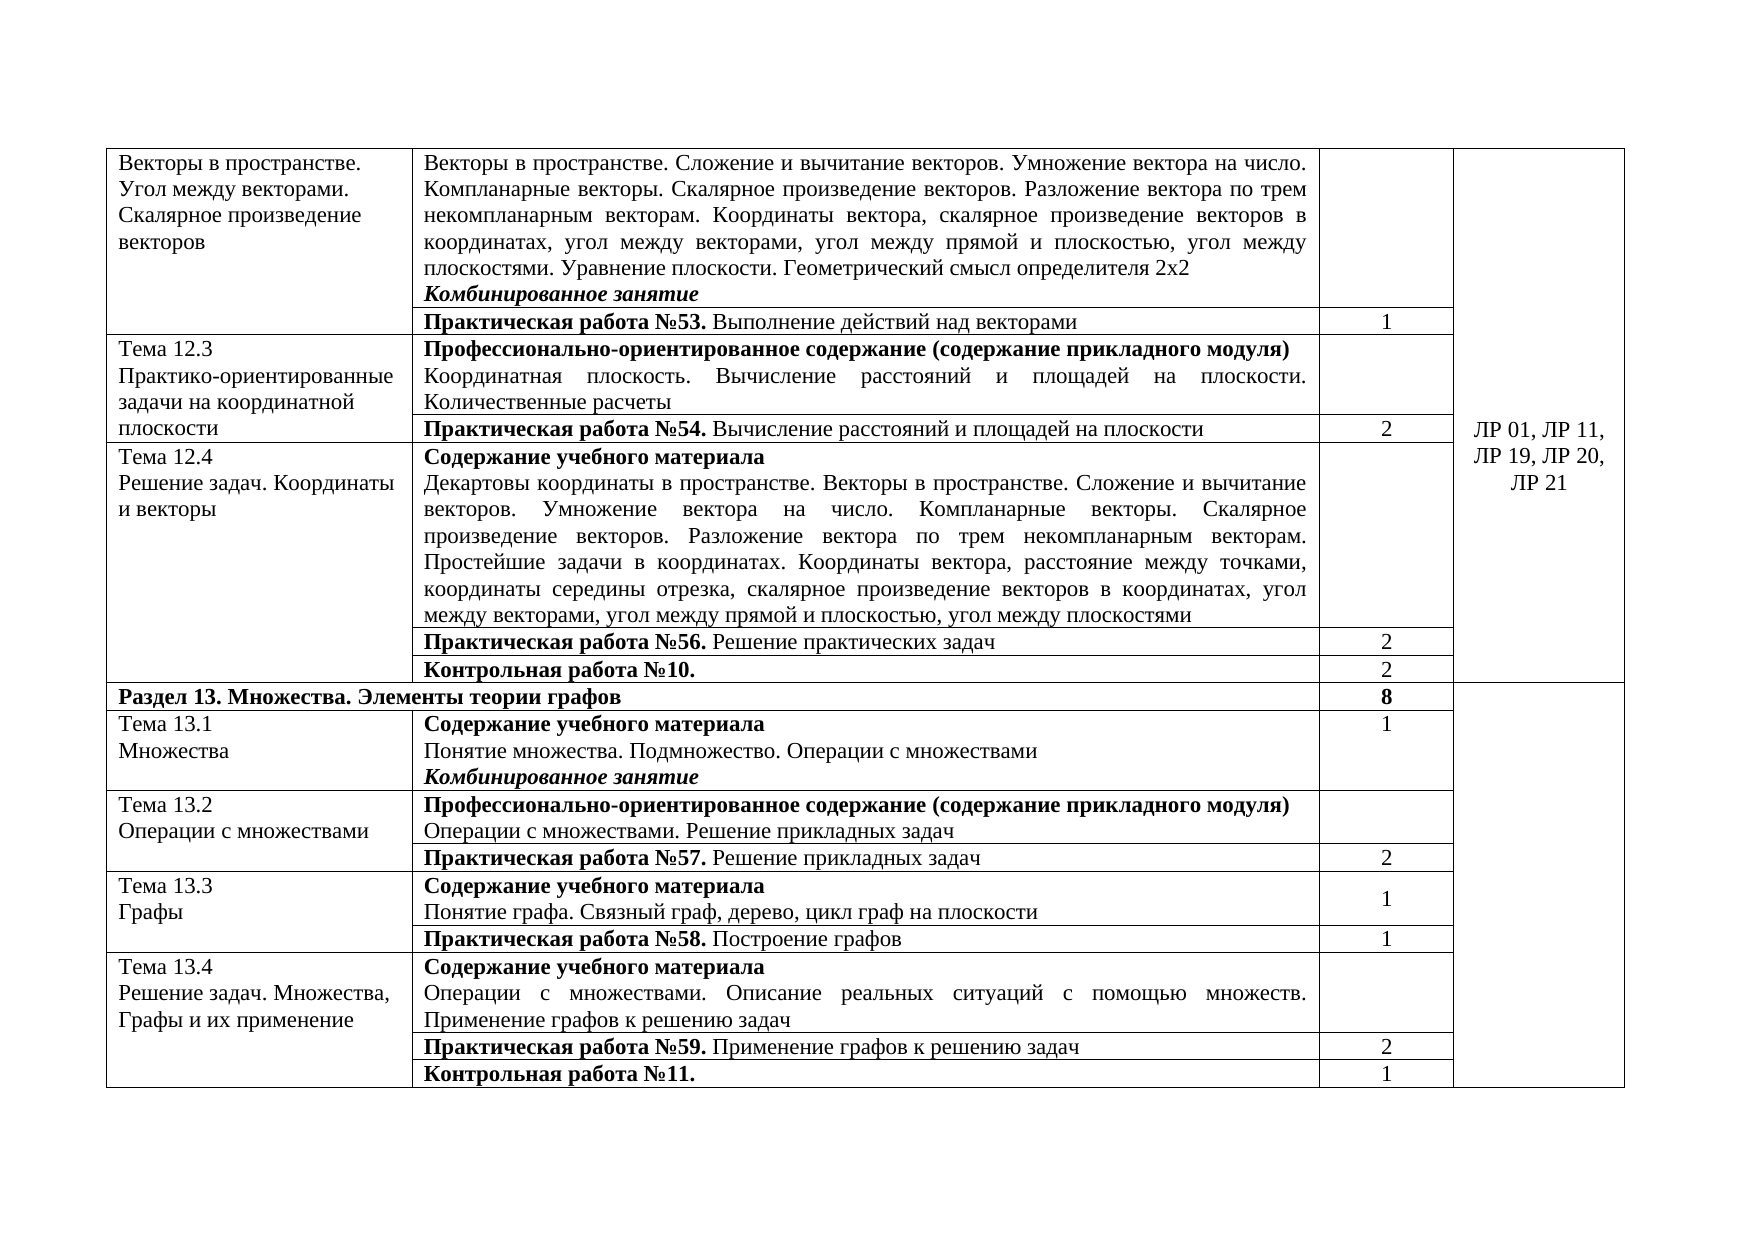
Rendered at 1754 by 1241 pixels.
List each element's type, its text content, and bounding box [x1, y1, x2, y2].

table_cell Практическая работа №54. Вычисление расстояний и площадей на плоскости [413, 415, 1319, 442]
table_cell Тема 12.3 Практико-ориентированные задачи на координатной плоскости [107, 335, 412, 442]
table_cell 1 [1320, 926, 1453, 952]
table_cell [1320, 335, 1453, 414]
table_cell Практическая работа №59. Применение графов к решению задач [413, 1033, 1319, 1059]
table_cell Тема 13.3 Графы [107, 872, 412, 952]
table_cell Профессионально-ориентированное содержание (содержание прикладного модуля) Операции с множествами. Решение прикладных задач [413, 791, 1319, 843]
table_cell Содержание учебного материала Декартовы координаты в пространстве. Векторы в пространстве. Сложение и вычитание векторов. Умножение вектора на число. Компланарные векторы. Скалярное произведение векторов. Разложение вектора по трем некомпланарным векторам. Простейшие задачи в координатах. Координаты вектора, расстояние между точками, координаты середины отрезка, скалярное произведение векторов в координатах, угол между векторами, угол между прямой и плоскостью, угол между плоскостями [413, 443, 1319, 627]
table_cell [1320, 953, 1453, 1032]
table_cell Тема 13.4 Решение задач. Множества, Графы и их применение [107, 953, 412, 1087]
table_cell Тема 12.4 Решение задач. Координаты и векторы [107, 443, 412, 682]
table_cell 1 [1320, 872, 1453, 924]
table_cell 2 [1320, 1033, 1453, 1059]
table_cell 2 [1320, 628, 1453, 655]
table_cell 1 [1320, 1060, 1453, 1087]
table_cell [107, 149, 412, 334]
table_cell [1320, 791, 1453, 843]
table_cell Раздел 13. Множества. Элементы теории графов [107, 683, 1319, 709]
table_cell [413, 149, 1319, 307]
table_cell [1320, 443, 1453, 627]
table_cell 1 [1320, 308, 1453, 334]
table_cell Содержание учебного материала Понятие множества. Подмножество. Операции с множествами Комбинированное занятие [413, 711, 1319, 789]
table_cell 2 [1320, 844, 1453, 871]
table_cell Содержание учебного материала Понятие графа. Связный граф, дерево, цикл граф на плоскости [413, 872, 1319, 924]
table_cell Практическая работа №58. Построение графов [413, 926, 1319, 952]
table_cell 2 [1320, 415, 1453, 442]
table_cell Практическая работа №56. Решение практических задач [413, 628, 1319, 655]
table_cell [1454, 683, 1624, 1087]
table_cell Содержание учебного материала Операции с множествами. Описание реальных ситуаций с помощью множеств. Применение графов к решению задач [413, 953, 1319, 1032]
table_cell Контрольная работа №11. [413, 1060, 1319, 1087]
table_cell Практическая работа №57. Решение прикладных задач [413, 844, 1319, 871]
table_cell Профессионально-ориентированное содержание (содержание прикладного модуля) Координатная плоскость. Вычисление расстояний и площадей на плоскости. Количественные расчеты [413, 335, 1319, 414]
table_cell 8 [1320, 683, 1453, 709]
table_cell Практическая работа №53. Выполнение действий над векторами [413, 308, 1319, 334]
table_cell Тема 13.2 Операции с множествами [107, 791, 412, 871]
table_cell Тема 13.1 Множества [107, 711, 412, 789]
table_cell 2 [1320, 656, 1453, 682]
table_cell Контрольная работа №10. [413, 656, 1319, 682]
table_cell 2 [1320, 149, 1453, 307]
table_cell 1 [1320, 711, 1453, 789]
